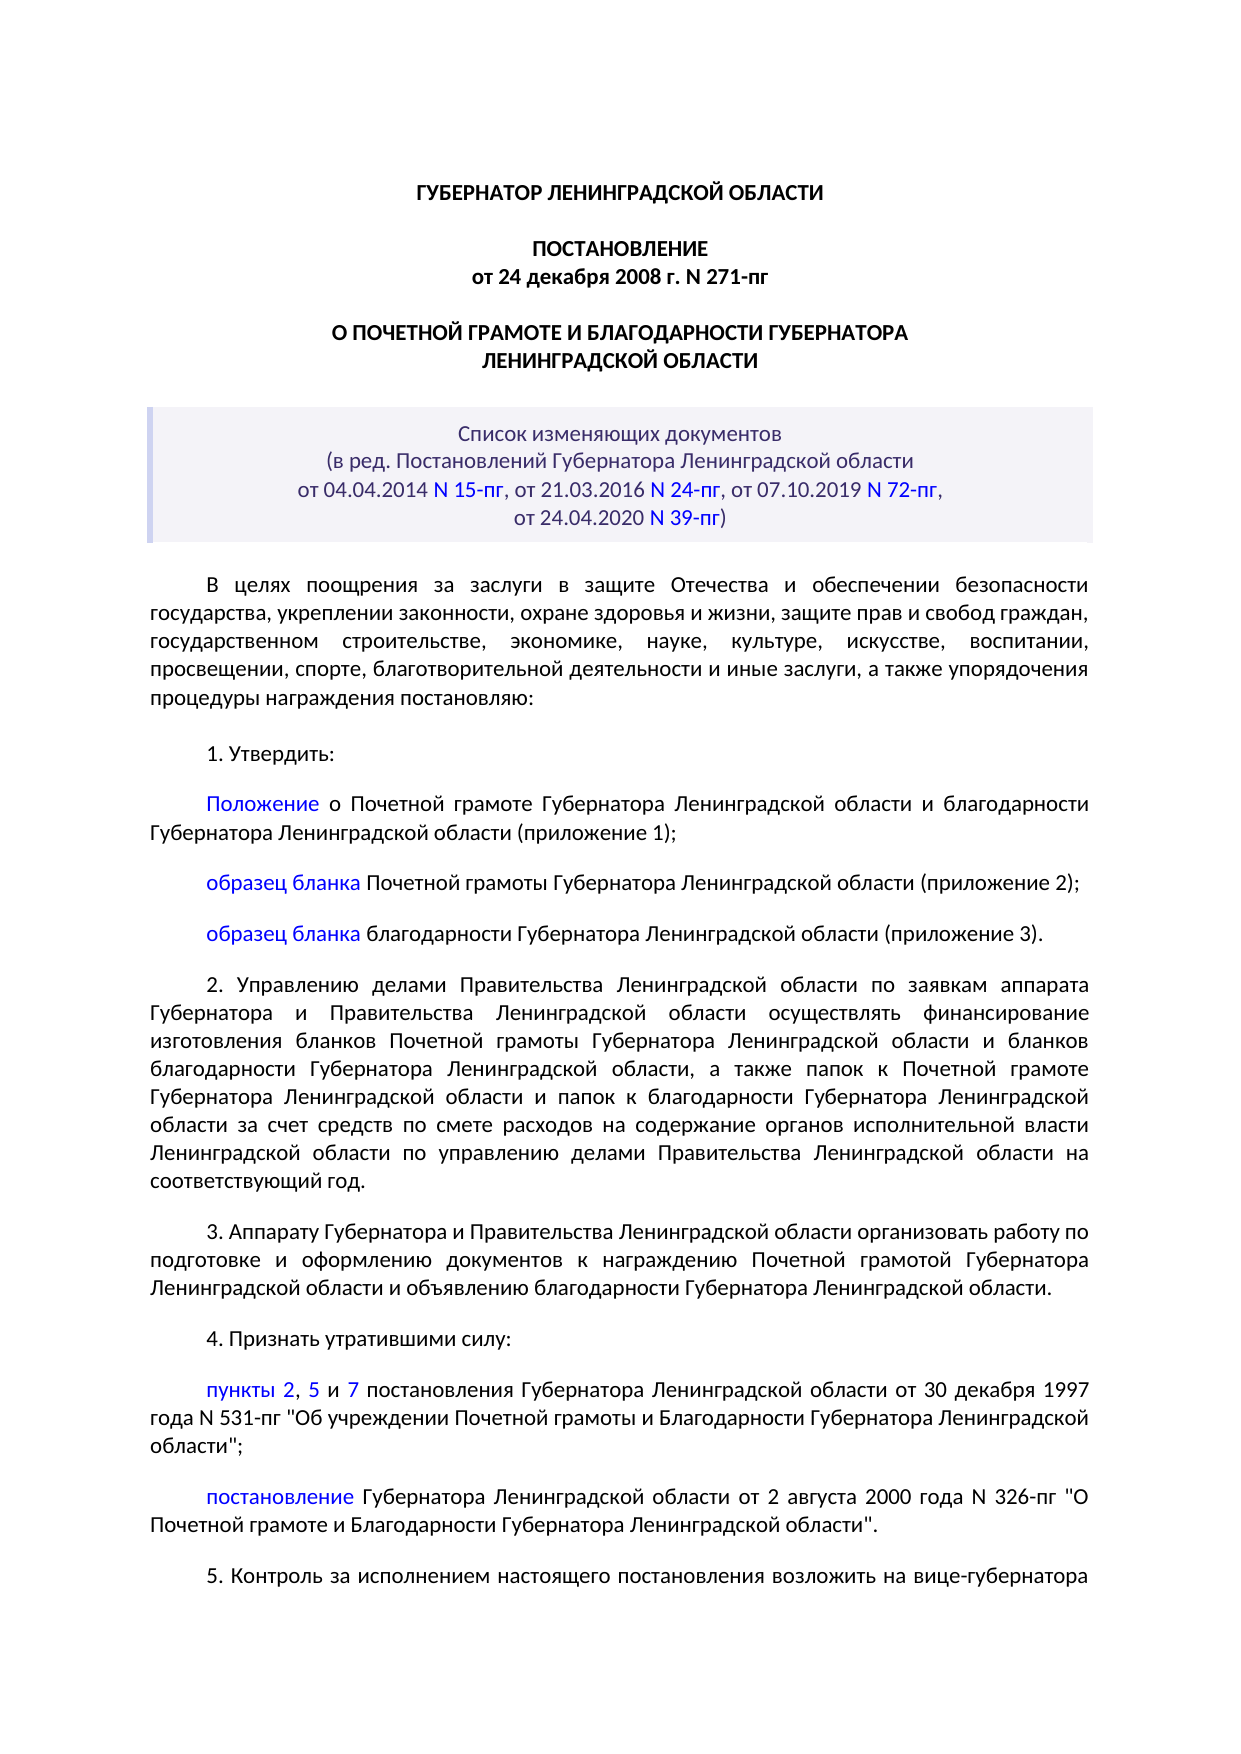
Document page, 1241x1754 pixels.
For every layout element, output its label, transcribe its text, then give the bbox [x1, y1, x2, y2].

title ЛЕНИНГРАДСКОЙ ОБЛАСТИ [150, 347, 1090, 374]
text образец бланка благодарности Губернатора Ленинградской области (приложение 3). [150, 919, 1090, 947]
text В целях поощрения за заслуги в защите Отечества и обеспечении безопасности государства, укреплении законности, охране здоровья и жизни, защите прав и свобод граждан, государственном строительстве, экономике, науке, культуре, искусстве, воспитании, просвещении, спорте, благотворительной деятельности и иные заслуги, а также упорядочения процедуры награждения постановляю: [150, 571, 1090, 711]
title О ПОЧЕТНОЙ ГРАМОТЕ И БЛАГОДАРНОСТИ ГУБЕРНАТОРА [150, 318, 1090, 347]
table_header Список изменяющих документов (в ред. Постановлений Губернатора Ленинградской области от 04.04.2014 N 15-пг, от 21.03.2016 N 24-пг, от 07.10.2019 N 72-пг, от 24.04.2020 N 39-пг) [153, 407, 1087, 542]
text 3. Аппарату Губернатора и Правительства Ленинградской области организовать работу по подготовке и оформлению документов к награждению Почетной грамотой Губернатора Ленинградской области и объявлению благодарности Губернатора Ленинградской области. [150, 1217, 1090, 1302]
text 4. Признать утратившими силу: [150, 1324, 1090, 1352]
text образец бланка Почетной грамоты Губернатора Ленинградской области (приложение 2); [150, 868, 1090, 897]
text 1. Утвердить: [150, 739, 1090, 767]
title ГУБЕРНАТОР ЛЕНИНГРАДСКОЙ ОБЛАСТИ [150, 178, 1090, 206]
text Положение о Почетной грамоте Губернатора Ленинградской области и благодарности Губернатора Ленинградской области (приложение 1); [150, 789, 1090, 846]
text постановление Губернатора Ленинградской области от 2 августа 2000 года N 326-пг "О Почетной грамоте и Благодарности Губернатора Ленинградской области". [150, 1482, 1090, 1538]
text пункты 2, 5 и 7 постановления Губернатора Ленинградской области от 30 декабря 1997 года N 531-пг "Об учреждении Почетной грамоты и Благодарности Губернатора Ленинградской области"; [150, 1375, 1090, 1459]
text 2. Управлению делами Правительства Ленинградской области по заявкам аппарата Губернатора и Правительства Ленинградской области осуществлять финансирование изготовления бланков Почетной грамоты Губернатора Ленинградской области и бланков благодарности Губернатора Ленинградской области, а также папок к Почетной грамоте Губернатора Ленинградской области и папок к благодарности Губернатора Ленинградской области за счет средств по смете расходов на содержание органов исполнительной власти Ленинградской области по управлению делами Правительства Ленинградской области на соответствующий год. [150, 970, 1090, 1194]
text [150, 1561, 1090, 1589]
title ПОСТАНОВЛЕНИЕ [150, 234, 1090, 262]
title от 24 декабря 2008 г. N 271-пг [150, 262, 1090, 291]
